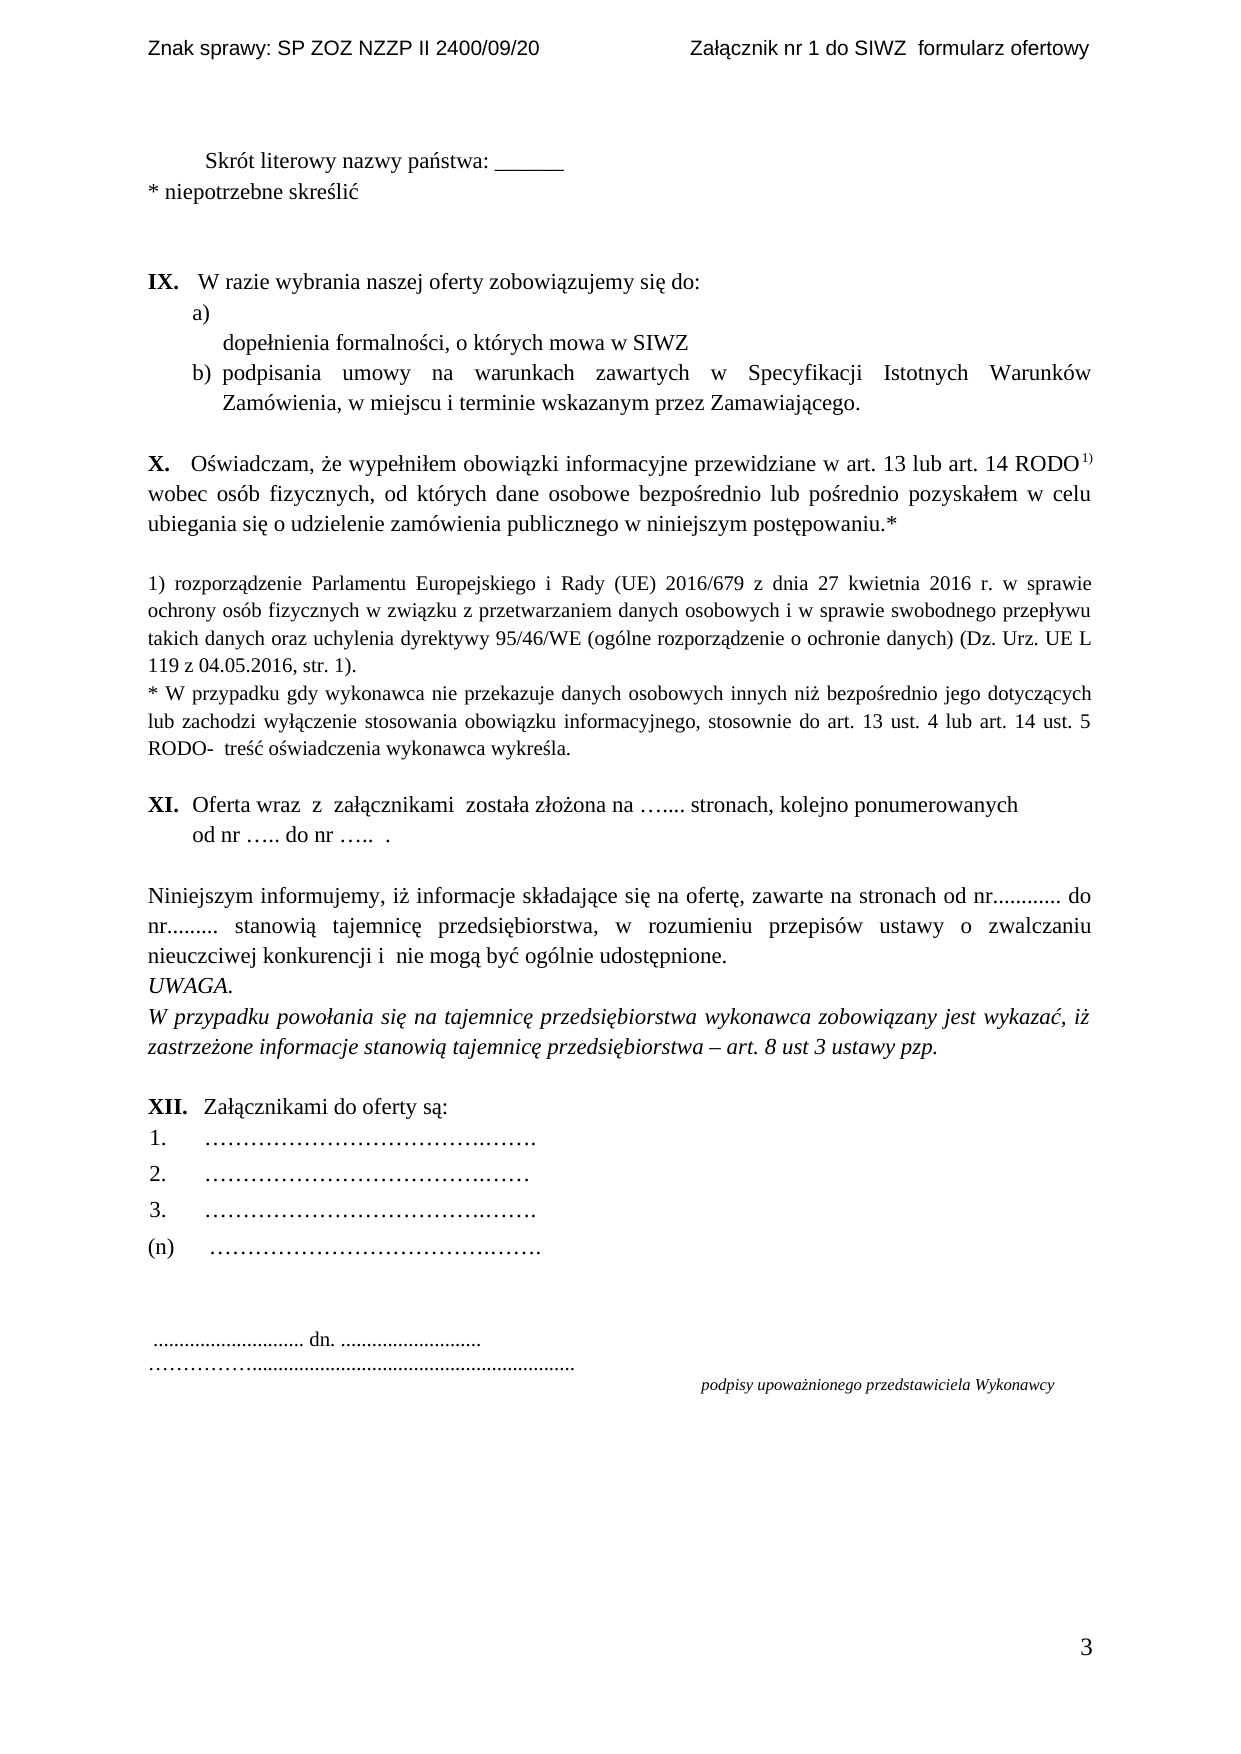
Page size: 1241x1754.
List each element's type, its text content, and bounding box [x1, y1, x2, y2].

list dopełnienia formalności, o których mowa w SIWZ [192, 299, 1093, 355]
list ……………………………….…… [166, 1160, 1093, 1186]
text ............................. dn. ........................... …………….............................................................. [148, 1327, 1093, 1375]
subtitle od nr ….. do nr ….. . [148, 822, 1093, 848]
subtitle * W przypadku gdy wykonawca nie przekazuje danych osobowych innych niż bezpośrednio jego dotyczących lub zachodzi wyłączenie stosowania obowiązku informacyjnego, stosownie do art. 13 ust. 4 lub art. 14 ust. 5 RODO- treść oświadczenia wykonawca wykreśla. [148, 681, 1093, 760]
subtitle Oferta wraz z załącznikami została złożona na ….... stronach, kolejno ponumerowanych [148, 791, 1093, 818]
subtitle Załącznikami do oferty są: [148, 1093, 1093, 1120]
text podpisy upoważnionego przedstawiciela Wykonawcy [664, 1375, 1093, 1394]
list podpisania umowy na warunkach zawartych w Specyfikacji Istotnych Warunków Zamówienia, w miejscu i terminie wskazanym przez Zamawiającego. [192, 359, 1093, 416]
subtitle UWAGA. [148, 973, 1093, 999]
text * niepotrzebne skreślić [148, 178, 1093, 204]
text Skrót literowy nazwy państwa: ______ [148, 148, 1093, 174]
subtitle W razie wybrania naszej oferty zobowiązujemy się do: [148, 268, 1093, 295]
list ……………………………….……. [166, 1197, 1093, 1223]
subtitle W przypadku powołania się na tajemnicę przedsiębiorstwa wykonawca zobowiązany jest wykazać, iż zastrzeżone informacje stanowią tajemnicę przedsiębiorstwa – art. 8 ust 3 ustawy pzp. [148, 1003, 1093, 1059]
subtitle Niniejszym informujemy, iż informacje składające się na ofertę, zawarte na stronach od nr............ do nr......... stanowią tajemnicę przedsiębiorstwa, w rozumieniu przepisów ustawy o zwalczaniu nieuczciwej konkurencji i nie mogą być ogólnie udostępnione. [148, 882, 1093, 969]
text (n) ……………………………….……. [148, 1233, 1093, 1259]
list ……………………………….……. [166, 1124, 1093, 1150]
subtitle Oświadczam, że wypełniłem obowiązki informacyjne przewidziane w art. 13 lub art. 14 RODO1) wobec osób fizycznych, od których dane osobowe bezpośrednio lub pośrednio pozyskałem w celu ubiegania się o udzielenie zamówienia publicznego w niniejszym postępowaniu.* [148, 450, 1093, 536]
subtitle 1) rozporządzenie Parlamentu Europejskiego i Rady (UE) 2016/679 z dnia 27 kwietnia 2016 r. w sprawie ochrony osób fizycznych w związku z przetwarzaniem danych osobowych i w sprawie swobodnego przepływu takich danych oraz uchylenia dyrektywy 95/46/WE (ogólne rozporządzenie o ochronie danych) (Dz. Urz. UE L 119 z 04.05.2016, str. 1). [148, 571, 1093, 677]
